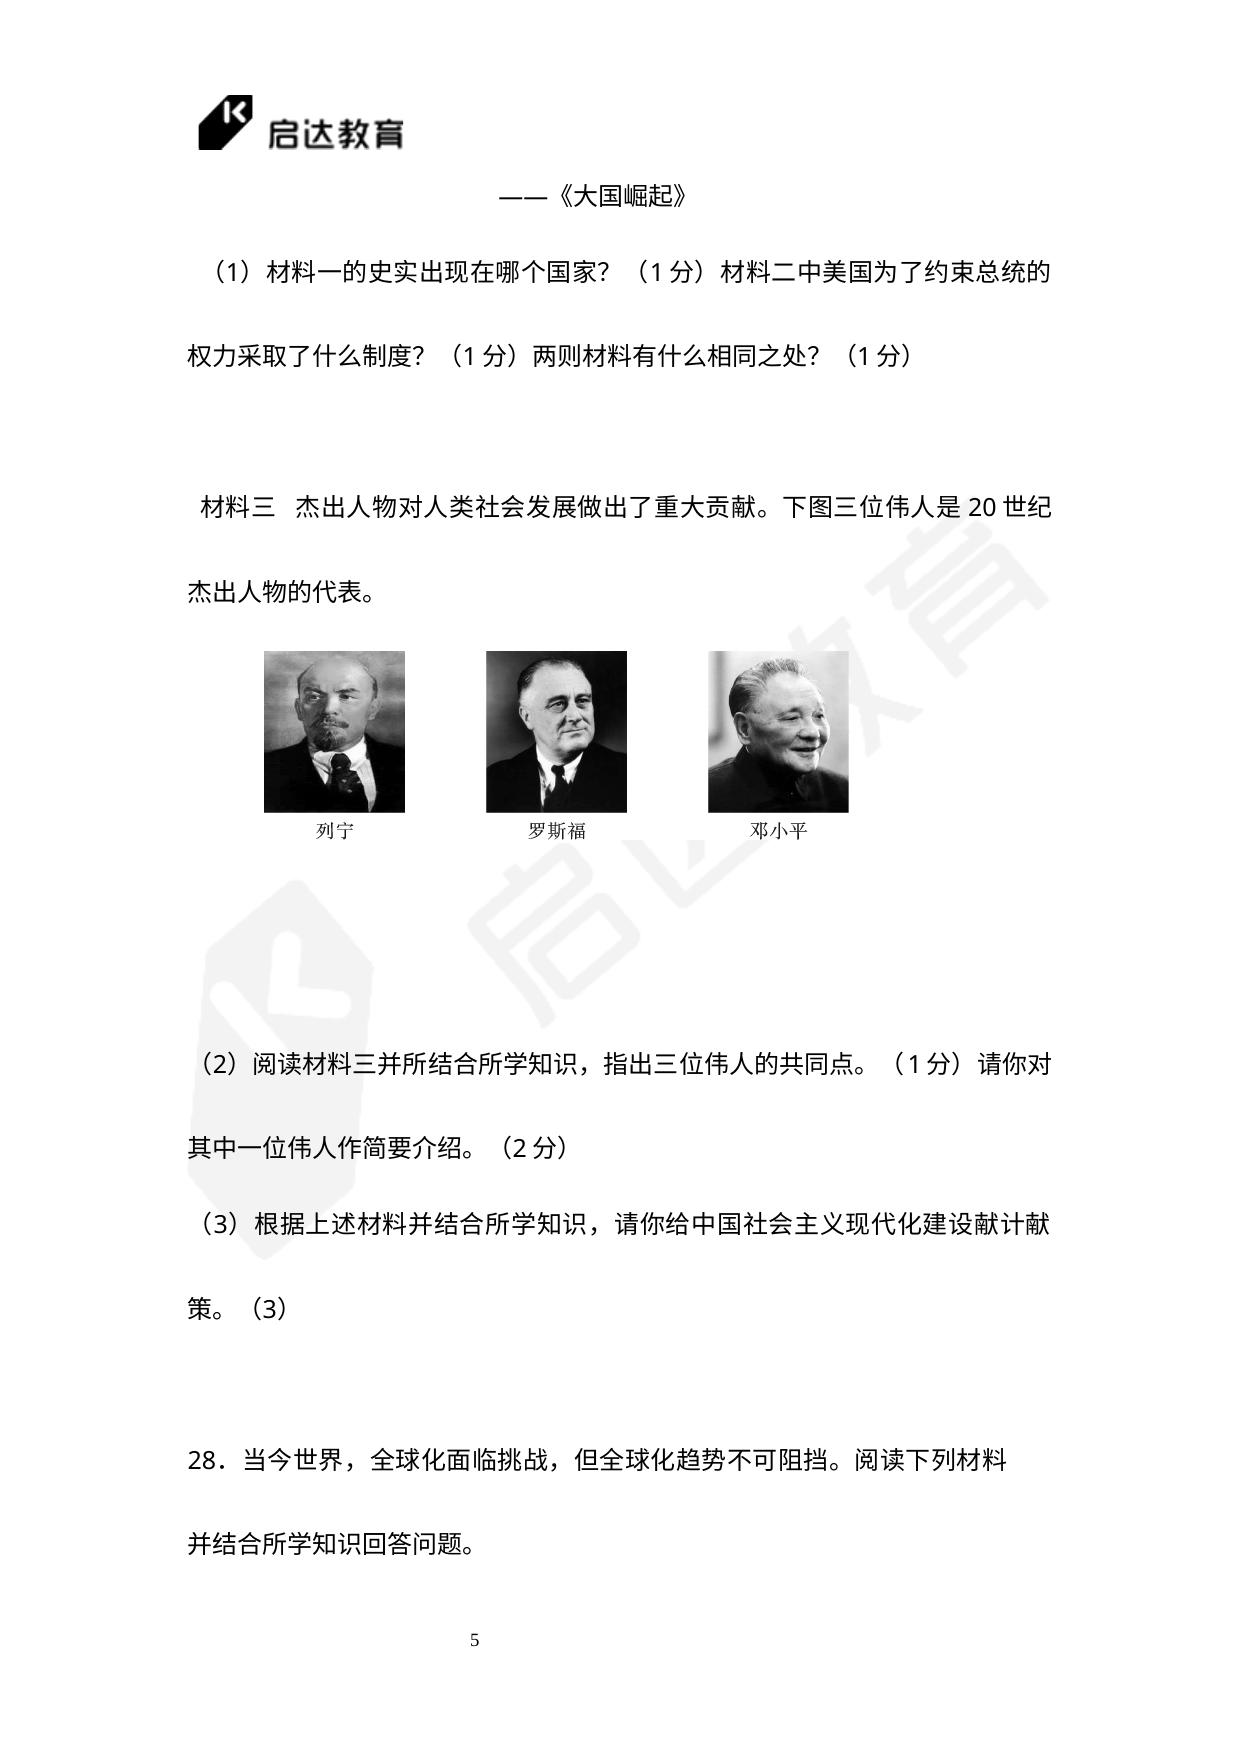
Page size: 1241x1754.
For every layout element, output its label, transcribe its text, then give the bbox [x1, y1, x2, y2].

text （2）阅读材料三并所结合所学知识，指出三位伟人的共同点。（1分）请你对其中一位伟人作简要介绍。（2分） [187, 1030, 1053, 1179]
picture [264, 651, 849, 840]
text 材料三 杰出人物对人类社会发展做出了重大贡献。下图三位伟人是20世纪杰出人物的代表。 [187, 473, 1053, 623]
text 28．当今世界，全球化面临挑战，但全球化趋势不可阻挡。阅读下列材料并结合所学知识回答问题。 [187, 1426, 1009, 1575]
text ——《大国崛起》 [187, 162, 1053, 227]
text （3）根据上述材料并结合所学知识，请你给中国社会主义现代化建设献计献策。（3） [187, 1190, 1053, 1340]
text （1）材料一的史实出现在哪个国家？（1分）材料二中美国为了约束总统的权力采取了什么制度？（1分）两则材料有什么相同之处？（1分） [187, 238, 1053, 387]
picture [198, 95, 404, 150]
